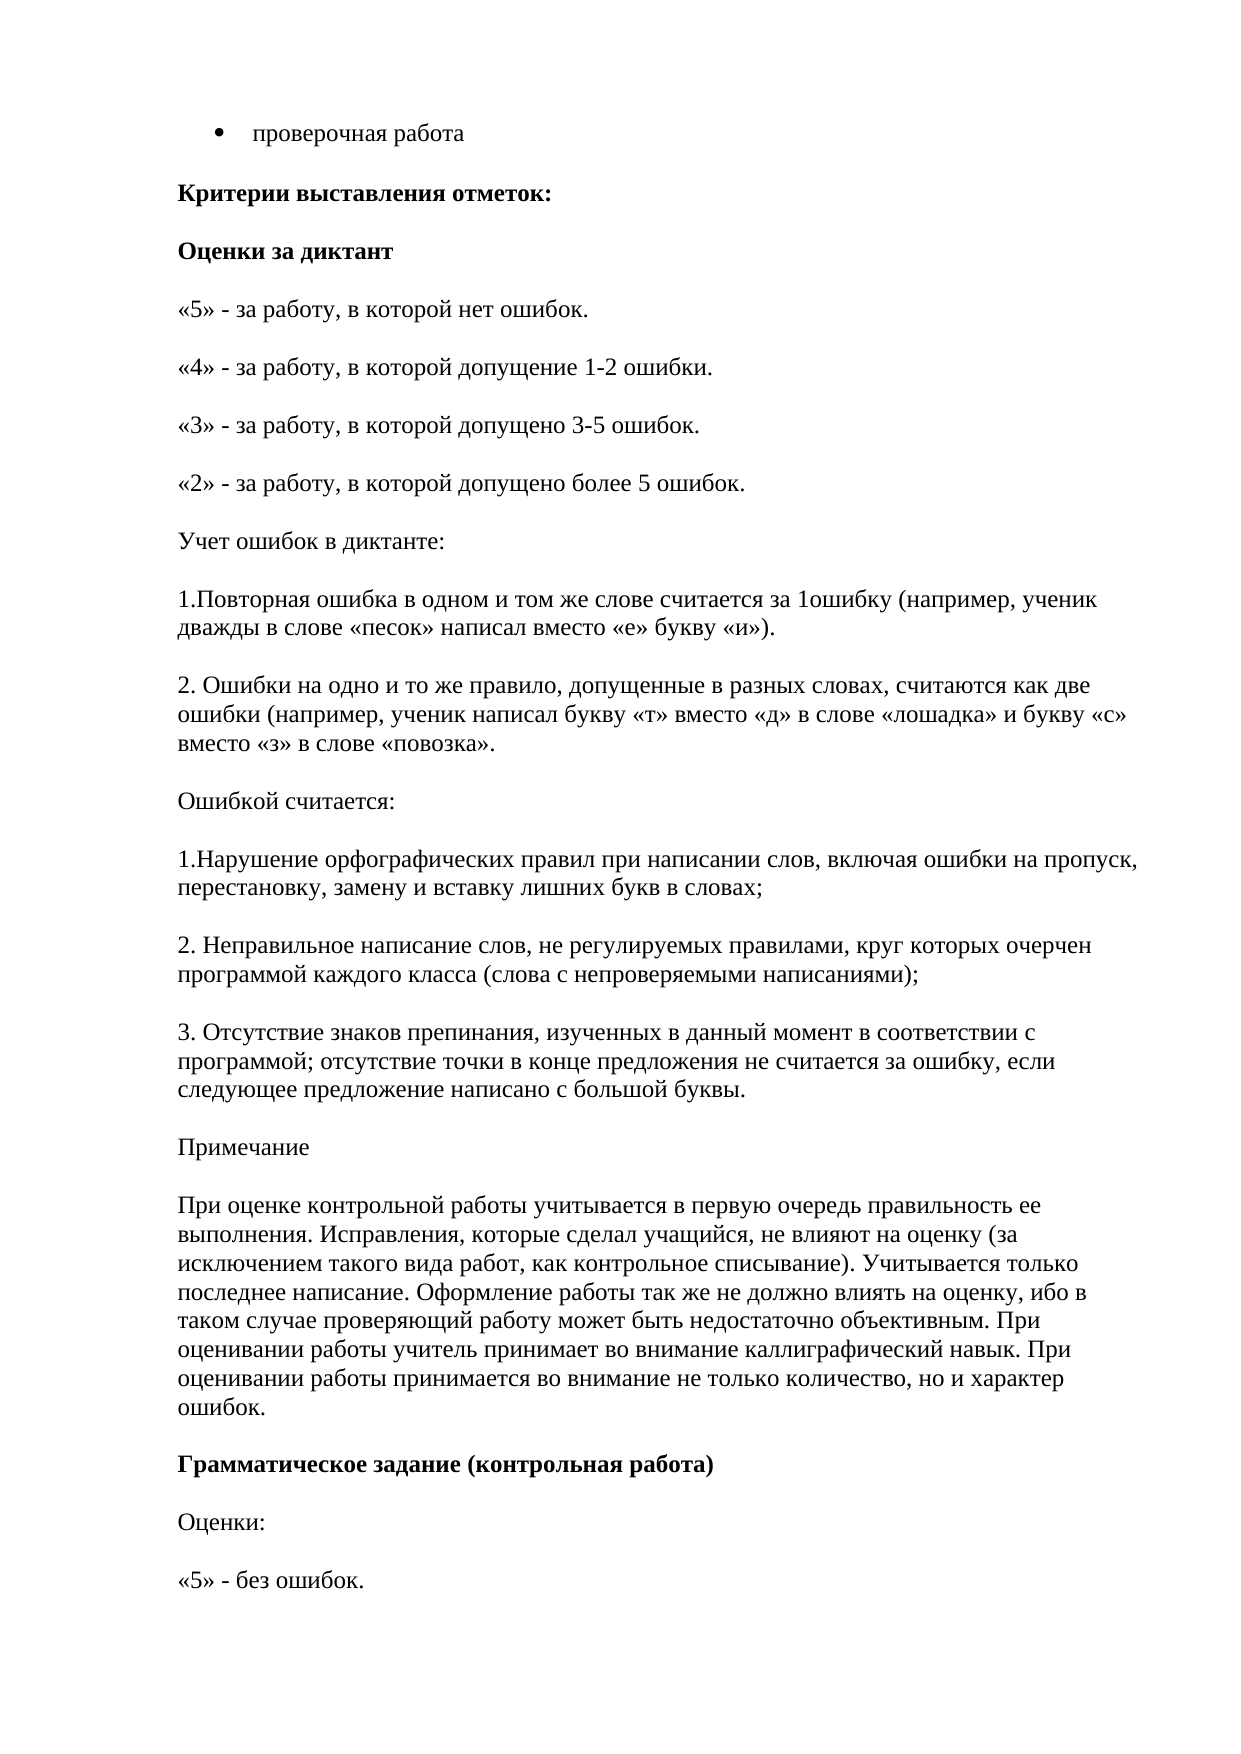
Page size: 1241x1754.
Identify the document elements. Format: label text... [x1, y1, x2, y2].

text «2» - за работу, в которой допущено более 5 ошибок. [177, 468, 1152, 497]
text При оценке контрольной работы учитывается в первую очередь правильность ее выполнения. Исправления, которые сделал учащийся, не влияют на оценку (за исключением такого вида работ, как контрольное списывание). Учитывается только последнее написание. Оформление работы так же не должно влиять на оценку, ибо в таком случае проверяющий работу может быть недостаточно объективным. При оценивании работы учитель принимает во внимание каллиграфический навык. При оценивании работы принимается во внимание не только количество, но и характер ошибок. [177, 1190, 1152, 1420]
text «5» - без ошибок. [177, 1565, 1152, 1594]
text 1.Нарушение орфографических правил при написании слов, включая ошибки на пропуск, перестановку, замену и вставку лишних букв в словах; [177, 844, 1152, 901]
text «5» - за работу, в которой нет ошибок. [177, 294, 1152, 323]
text Критерии выставления отметок: [177, 178, 1152, 207]
text Примечание [177, 1132, 1152, 1161]
text «4» - за работу, в которой допущение 1-2 ошибки. [177, 352, 1152, 381]
text Учет ошибок в диктанте: [177, 526, 1152, 554]
text «3» - за работу, в которой допущено 3-5 ошибок. [177, 410, 1152, 439]
text Оценки за диктант [177, 236, 1152, 265]
text 3. Отсутствие знаков препинания, изученных в данный момент в соответствии с программой; отсутствие точки в конце предложения не считается за ошибку, если следующее предложение написано с большой буквы. [177, 1017, 1152, 1103]
text Оценки: [177, 1507, 1152, 1536]
list проверочная работа [215, 118, 1152, 147]
text 2. Неправильное написание слов, не регулируемых правилами, круг которых очерчен программой каждого класса (слова с непроверяемыми написаниями); [177, 930, 1152, 988]
text 1.Повторная ошибка в одном и том же слове считается за 1ошибку (например, ученик дважды в слове «песок» написал вместо «е» букву «и»). [177, 584, 1152, 641]
text Ошибкой считается: [177, 786, 1152, 814]
text 2. Ошибки на одно и то же правило, допущенные в разных словах, считаются как две ошибки (например, ученик написал букву «т» вместо «д» в слове «лошадка» и букву «с» вместо «з» в слове «повозка». [177, 670, 1152, 757]
text Грамматическое задание (контрольная работа) [177, 1449, 1152, 1478]
